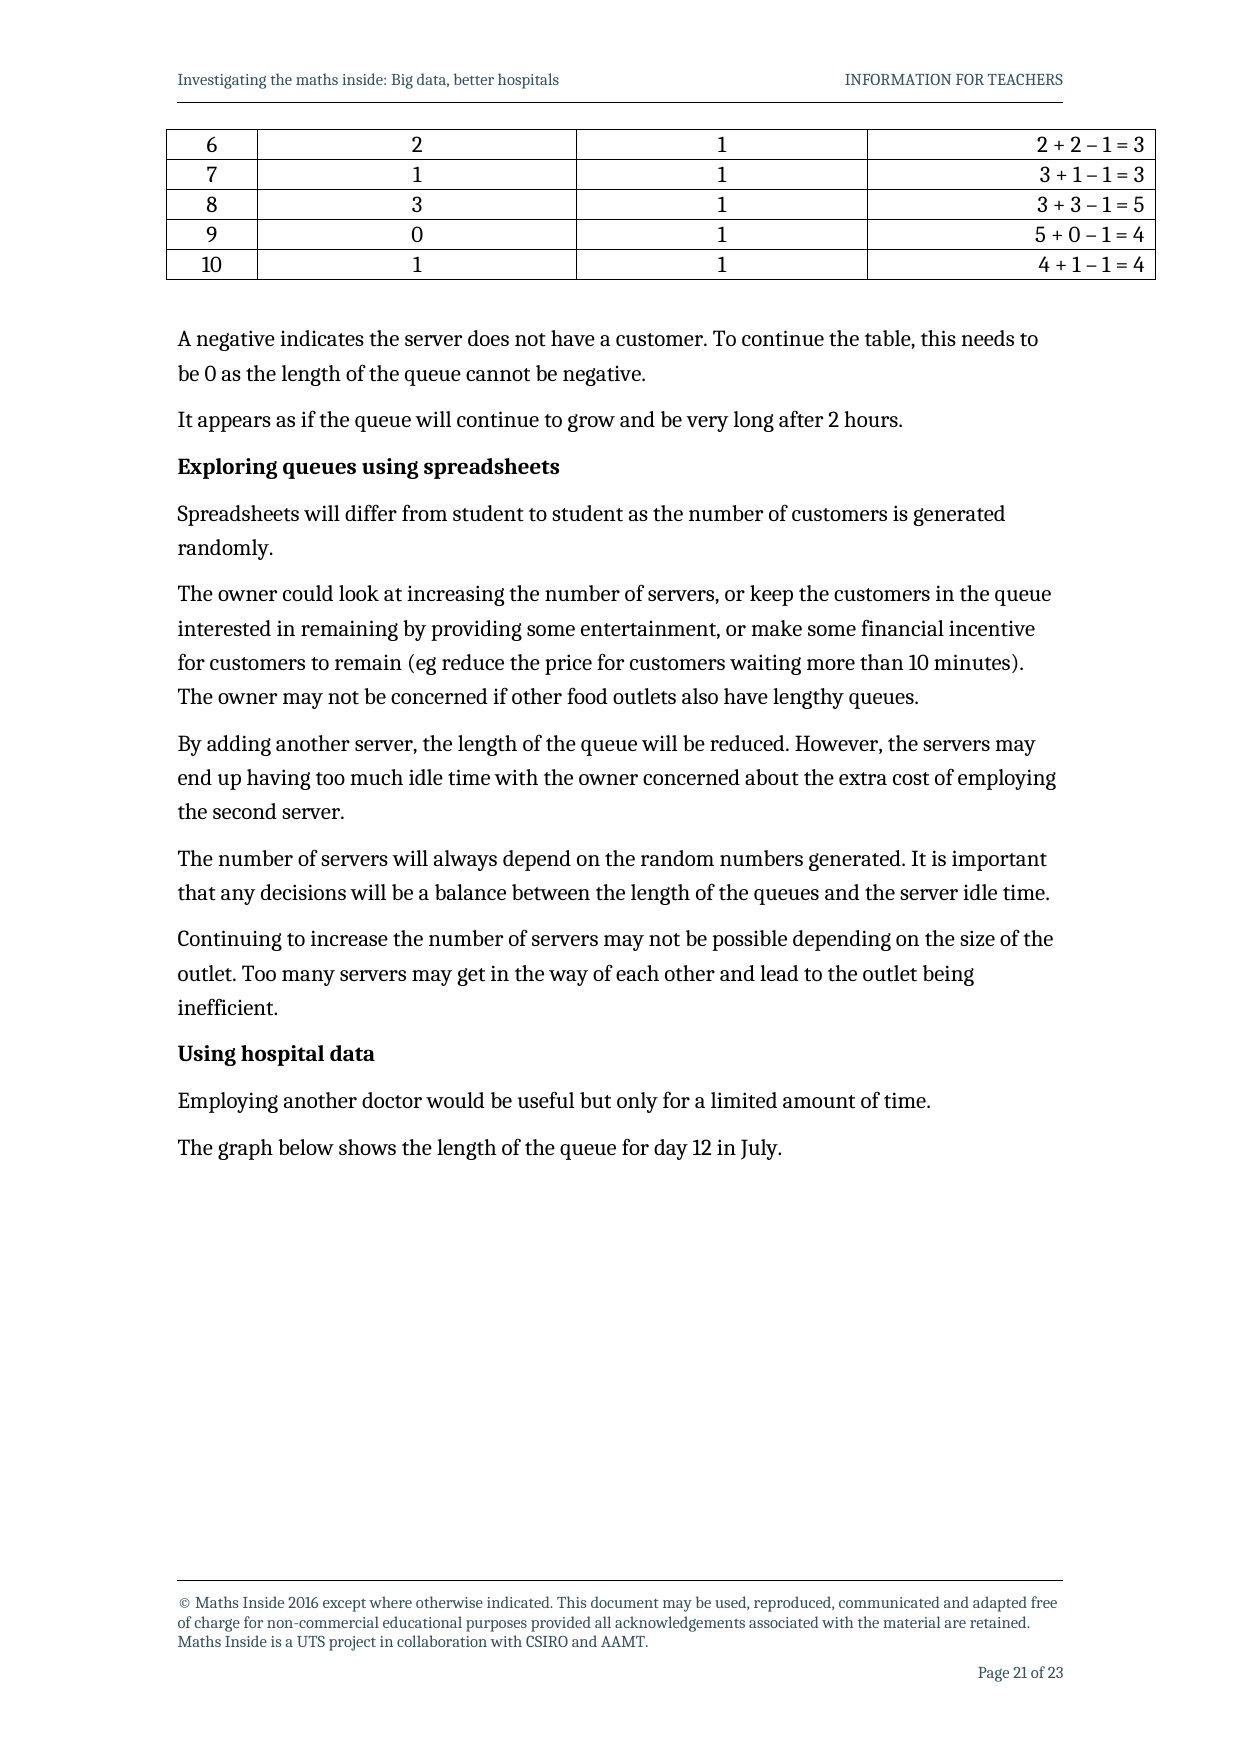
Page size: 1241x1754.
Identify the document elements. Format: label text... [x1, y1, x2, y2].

table_cell 3 [258, 190, 576, 218]
table_cell 9 [167, 220, 257, 248]
table_cell 2 [258, 130, 576, 158]
text It appears as if the queue will continue to grow and be very long after 2 hours. [177, 407, 1063, 433]
table_cell 8 [167, 190, 257, 218]
table_cell 1 [577, 130, 867, 158]
text The number of servers will always depend on the random numbers generated. It is important that any decisions will be a balance between the length of the queues and the server idle time. [177, 845, 1063, 906]
table_cell 1 [258, 250, 576, 278]
table_cell 0 [258, 220, 576, 248]
table_cell 3 + 3 – 1 = 5 [868, 190, 1155, 218]
table_cell 7 [167, 160, 257, 188]
text The graph below shows the length of the queue for day 12 in July. [177, 1134, 1063, 1161]
text Continuing to increase the number of servers may not be possible depending on the size of the outlet. Too many servers may get in the way of each other and lead to the outlet being inefficient. [177, 926, 1063, 1021]
text A negative indicates the server does not have a customer. To continue the table, this needs to be 0 as the length of the queue cannot be negative. [177, 326, 1063, 387]
table_cell 1 [577, 190, 867, 218]
table_cell 6 [167, 130, 257, 158]
text Exploring queues using spreadsheets [177, 454, 1063, 480]
table_cell 3 + 1 – 1 = 3 [868, 160, 1155, 188]
table_cell 10 [167, 250, 257, 278]
table_cell 1 [577, 160, 867, 188]
text Using hospital data [177, 1041, 1063, 1068]
text Employing another doctor would be useful but only for a limited amount of time. [177, 1088, 1063, 1114]
table_cell 4 + 1 – 1 = 4 [868, 250, 1155, 278]
table_cell 1 [577, 220, 867, 248]
text The owner could look at increasing the number of servers, or keep the customers in the queue interested in remaining by providing some entertainment, or make some financial incentive for customers to remain (eg reduce the price for customers waiting more than 10 minutes). The owner may not be concerned if other food outlets also have lengthy queues. [177, 581, 1063, 710]
table_cell 5 + 0 – 1 = 4 [868, 220, 1155, 248]
text Spreadsheets will differ from student to student as the number of customers is generated randomly. [177, 500, 1063, 561]
text By adding another server, the length of the queue will be reduced. However, the servers may end up having too much idle time with the owner concerned about the extra cost of employing the second server. [177, 730, 1063, 825]
table_cell 1 [258, 160, 576, 188]
table_cell 1 [577, 250, 867, 278]
table_cell 2 + 2 – 1 = 3 [868, 130, 1155, 158]
